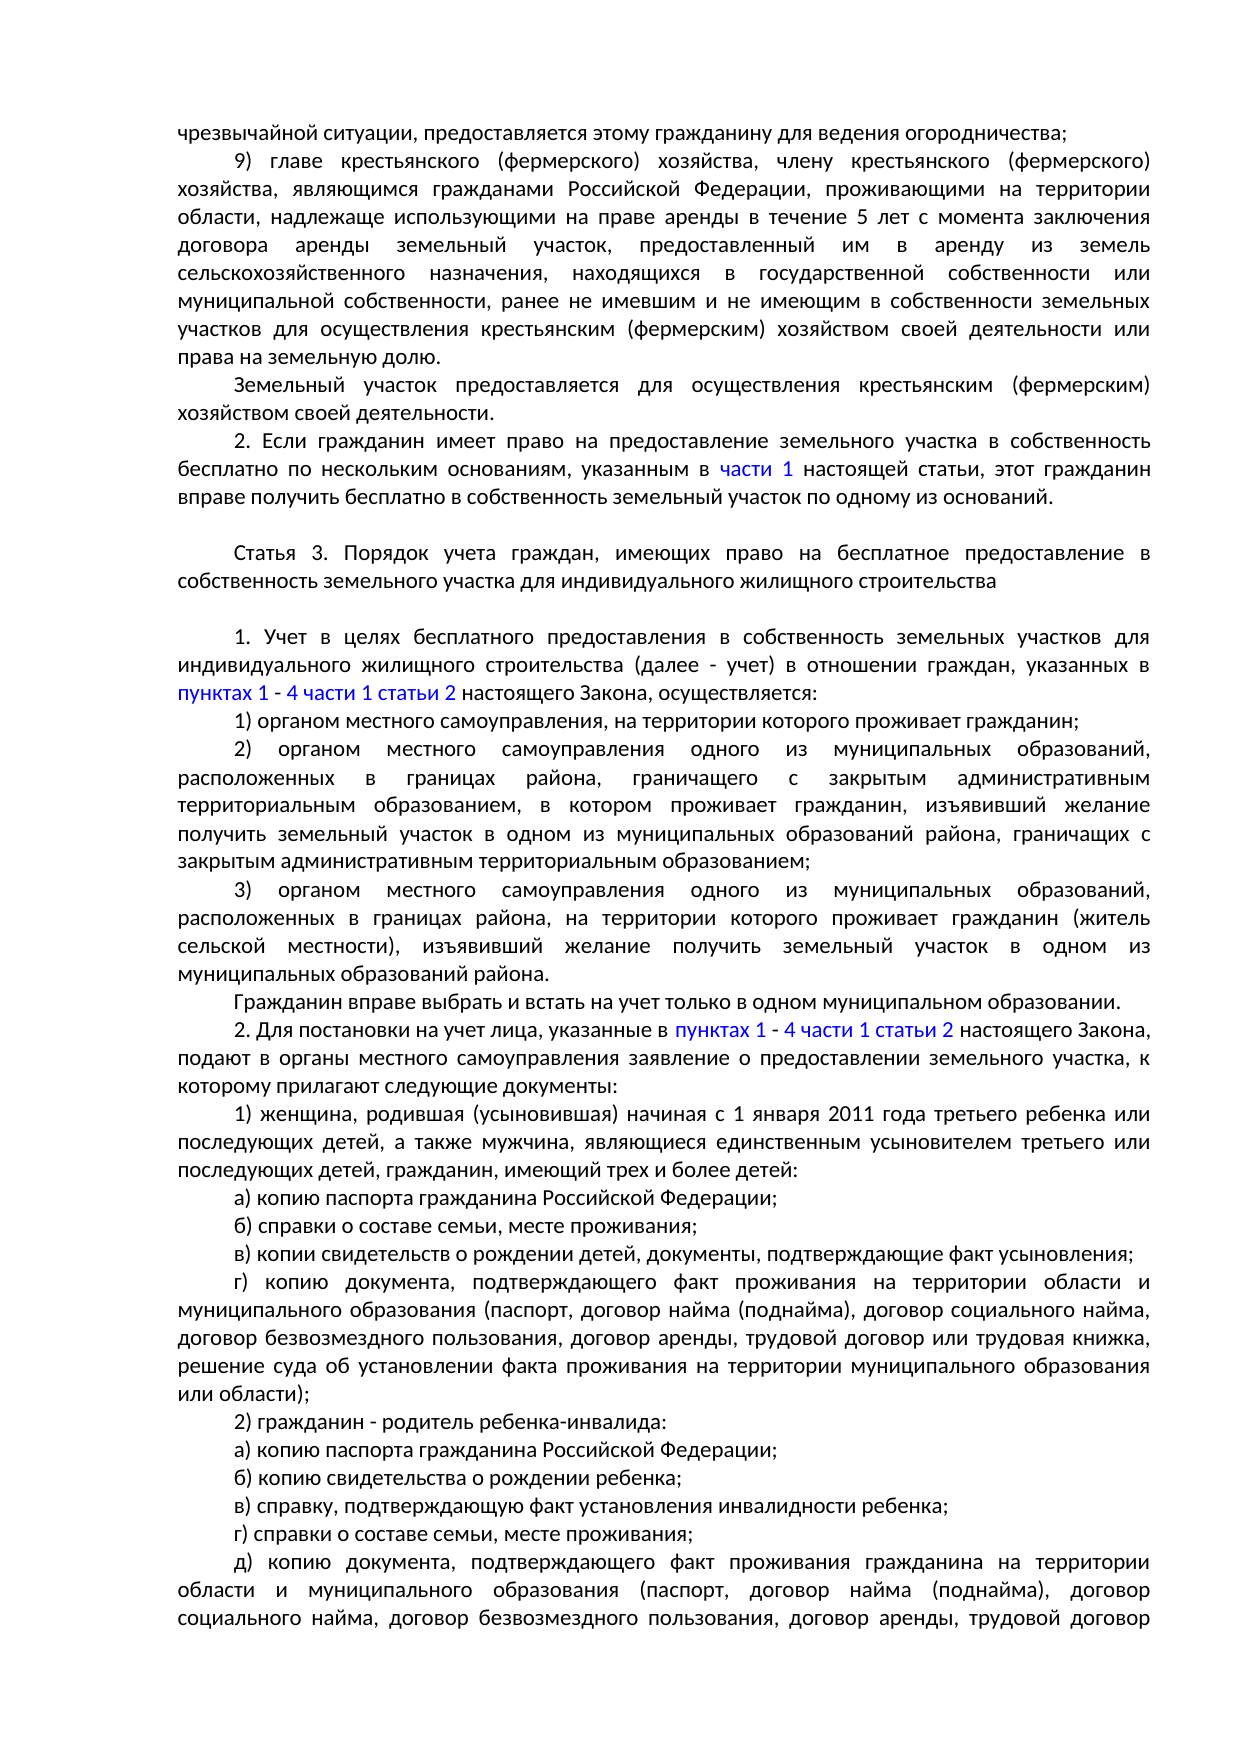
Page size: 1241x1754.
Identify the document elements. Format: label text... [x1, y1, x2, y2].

text а) копию паспорта гражданина Российской Федерации; [177, 1183, 1152, 1211]
text 9) главе крестьянского (фермерского) хозяйства, члену крестьянского (фермерского) хозяйства, являющимся гражданами Российской Федерации, проживающими на территории области, надлежаще использующими на праве аренды в течение 5 лет с момента заключения договора аренды земельный участок, предоставленный им в аренду из земель сельскохозяйственного назначения, находящихся в государственной собственности или муниципальной собственности, ранее не имевшим и не имеющим в собственности земельных участков для осуществления крестьянским (фермерским) хозяйством своей деятельности или права на земельную долю. [177, 146, 1152, 370]
text б) копию свидетельства о рождении ребенка; [177, 1463, 1152, 1491]
text 3) органом местного самоуправления одного из муниципальных образований, расположенных в границах района, на территории которого проживает гражданин (житель сельской местности), изъявивший желание получить земельный участок в одном из муниципальных образований района. [177, 875, 1152, 987]
text б) справки о составе семьи, месте проживания; [177, 1211, 1152, 1239]
text в) копии свидетельств о рождении детей, документы, подтверждающие факт усыновления; [177, 1239, 1152, 1267]
text г) справки о составе семьи, месте проживания; [177, 1519, 1152, 1547]
text 2. Если гражданин имеет право на предоставление земельного участка в собственность бесплатно по нескольким основаниям, указанным в части 1 настоящей статьи, этот гражданин вправе получить бесплатно в собственность земельный участок по одному из оснований. [177, 426, 1152, 510]
text г) копию документа, подтверждающего факт проживания на территории области и муниципального образования (паспорт, договор найма (поднайма), договор социального найма, договор безвозмездного пользования, договор аренды, трудовой договор или трудовая книжка, решение суда об установлении факта проживания на территории муниципального образования или области); [177, 1267, 1152, 1407]
text Гражданин вправе выбрать и встать на учет только в одном муниципальном образовании. [177, 987, 1152, 1015]
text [177, 118, 1152, 146]
text Земельный участок предоставляется для осуществления крестьянским (фермерским) хозяйством своей деятельности. [177, 370, 1152, 426]
text а) копию паспорта гражданина Российской Федерации; [177, 1435, 1152, 1463]
text 2) органом местного самоуправления одного из муниципальных образований, расположенных в границах района, граничащего с закрытым административным территориальным образованием, в котором проживает гражданин, изъявивший желание получить земельный участок в одном из муниципальных образований района, граничащих с закрытым административным территориальным образованием; [177, 734, 1152, 875]
text Статья 3. Порядок учета граждан, имеющих право на бесплатное предоставление в собственность земельного участка для индивидуального жилищного строительства [177, 538, 1152, 594]
text в) справку, подтверждающую факт установления инвалидности ребенка; [177, 1491, 1152, 1519]
text 1) женщина, родившая (усыновившая) начиная с 1 января 2011 года третьего ребенка или последующих детей, а также мужчина, являющиеся единственным усыновителем третьего или последующих детей, гражданин, имеющий трех и более детей: [177, 1099, 1152, 1183]
text 2. Для постановки на учет лица, указанные в пунктах 1 - 4 части 1 статьи 2 настоящего Закона, подают в органы местного самоуправления заявление о предоставлении земельного участка, к которому прилагают следующие документы: [177, 1015, 1152, 1099]
text 1) органом местного самоуправления, на территории которого проживает гражданин; [177, 707, 1152, 734]
text 2) гражданин - родитель ребенка-инвалида: [177, 1407, 1152, 1435]
text 1. Учет в целях бесплатного предоставления в собственность земельных участков для индивидуального жилищного строительства (далее - учет) в отношении граждан, указанных в пунктах 1 - 4 части 1 статьи 2 настоящего Закона, осуществляется: [177, 622, 1152, 707]
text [177, 1547, 1152, 1631]
